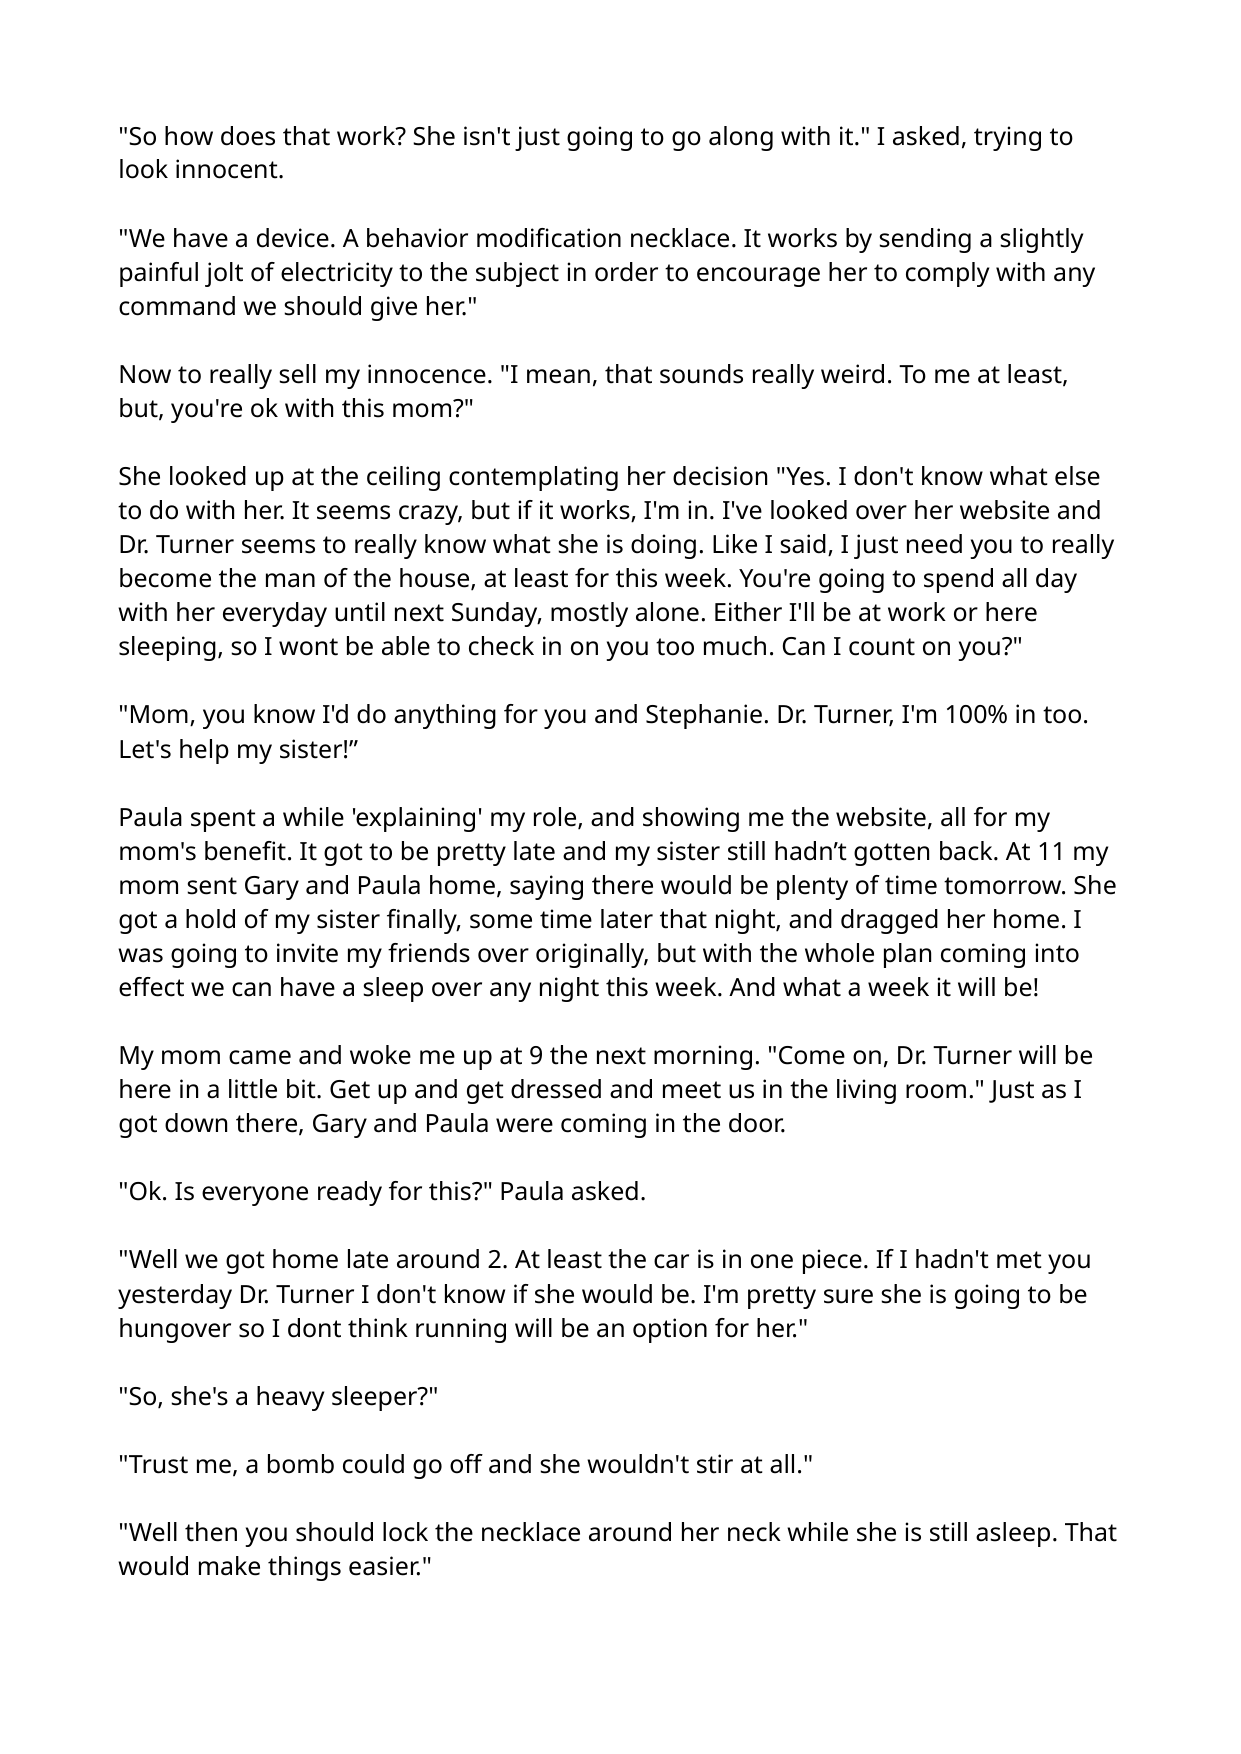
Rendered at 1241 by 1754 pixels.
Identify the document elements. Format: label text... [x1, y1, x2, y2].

text "So how does that work? She isn't just going to go along with it." I asked, trying to look innocent. [118, 118, 1122, 186]
text "Trust me, a bomb could go off and she wouldn't stir at all." [118, 1447, 1122, 1481]
text "Ok. Is everyone ready for this?" Paula asked. [118, 1174, 1122, 1208]
text "Mom, you know I'd do anything for you and Stephanie. Dr. Turner, I'm 100% in too. Let's help my sister!” [118, 697, 1122, 765]
text Now to really sell my innocence. "I mean, that sounds really weird. To me at least, but, you're ok with this mom?" [118, 357, 1122, 425]
text My mom came and woke me up at 9 the next morning. "Come on, Dr. Turner will be here in a little bit. Get up and get dressed and meet us in the living room." Just as I got down there, Gary and Paula were coming in the door. [118, 1038, 1122, 1140]
text She looked up at the ceiling contemplating her decision "Yes. I don't know what else to do with her. It seems crazy, but if it works, I'm in. I've looked over her website and Dr. Turner seems to really know what she is doing. Like I said, I just need you to really become the man of the house, at least for this week. You're going to spend all day with her everyday until next Sunday, mostly alone. Either I'll be at work or here sleeping, so I wont be able to check in on you too much. Can I count on you?" [118, 459, 1122, 663]
text Paula spent a while 'explaining' my role, and showing me the website, all for my mom's benefit. It got to be pretty late and my sister still hadn’t gotten back. At 11 my mom sent Gary and Paula home, saying there would be plenty of time tomorrow. She got a hold of my sister finally, some time later that night, and dragged her home. I was going to invite my friends over originally, but with the whole plan coming into effect we can have a sleep over any night this week. And what a week it will be! [118, 799, 1122, 1004]
text "Well then you should lock the necklace around her neck while she is still asleep. That would make things easier." [118, 1515, 1122, 1583]
text "So, she's a heavy sleeper?" [118, 1378, 1122, 1412]
text "We have a device. A behavior modification necklace. It works by sending a slightly painful jolt of electricity to the subject in order to encourage her to comply with any command we should give her." [118, 220, 1122, 322]
text "Well we got home late around 2. At least the car is in one piece. If I hadn't met you yesterday Dr. Turner I don't know if she would be. I'm pretty sure she is going to be hungover so I dont think running will be an option for her." [118, 1242, 1122, 1344]
